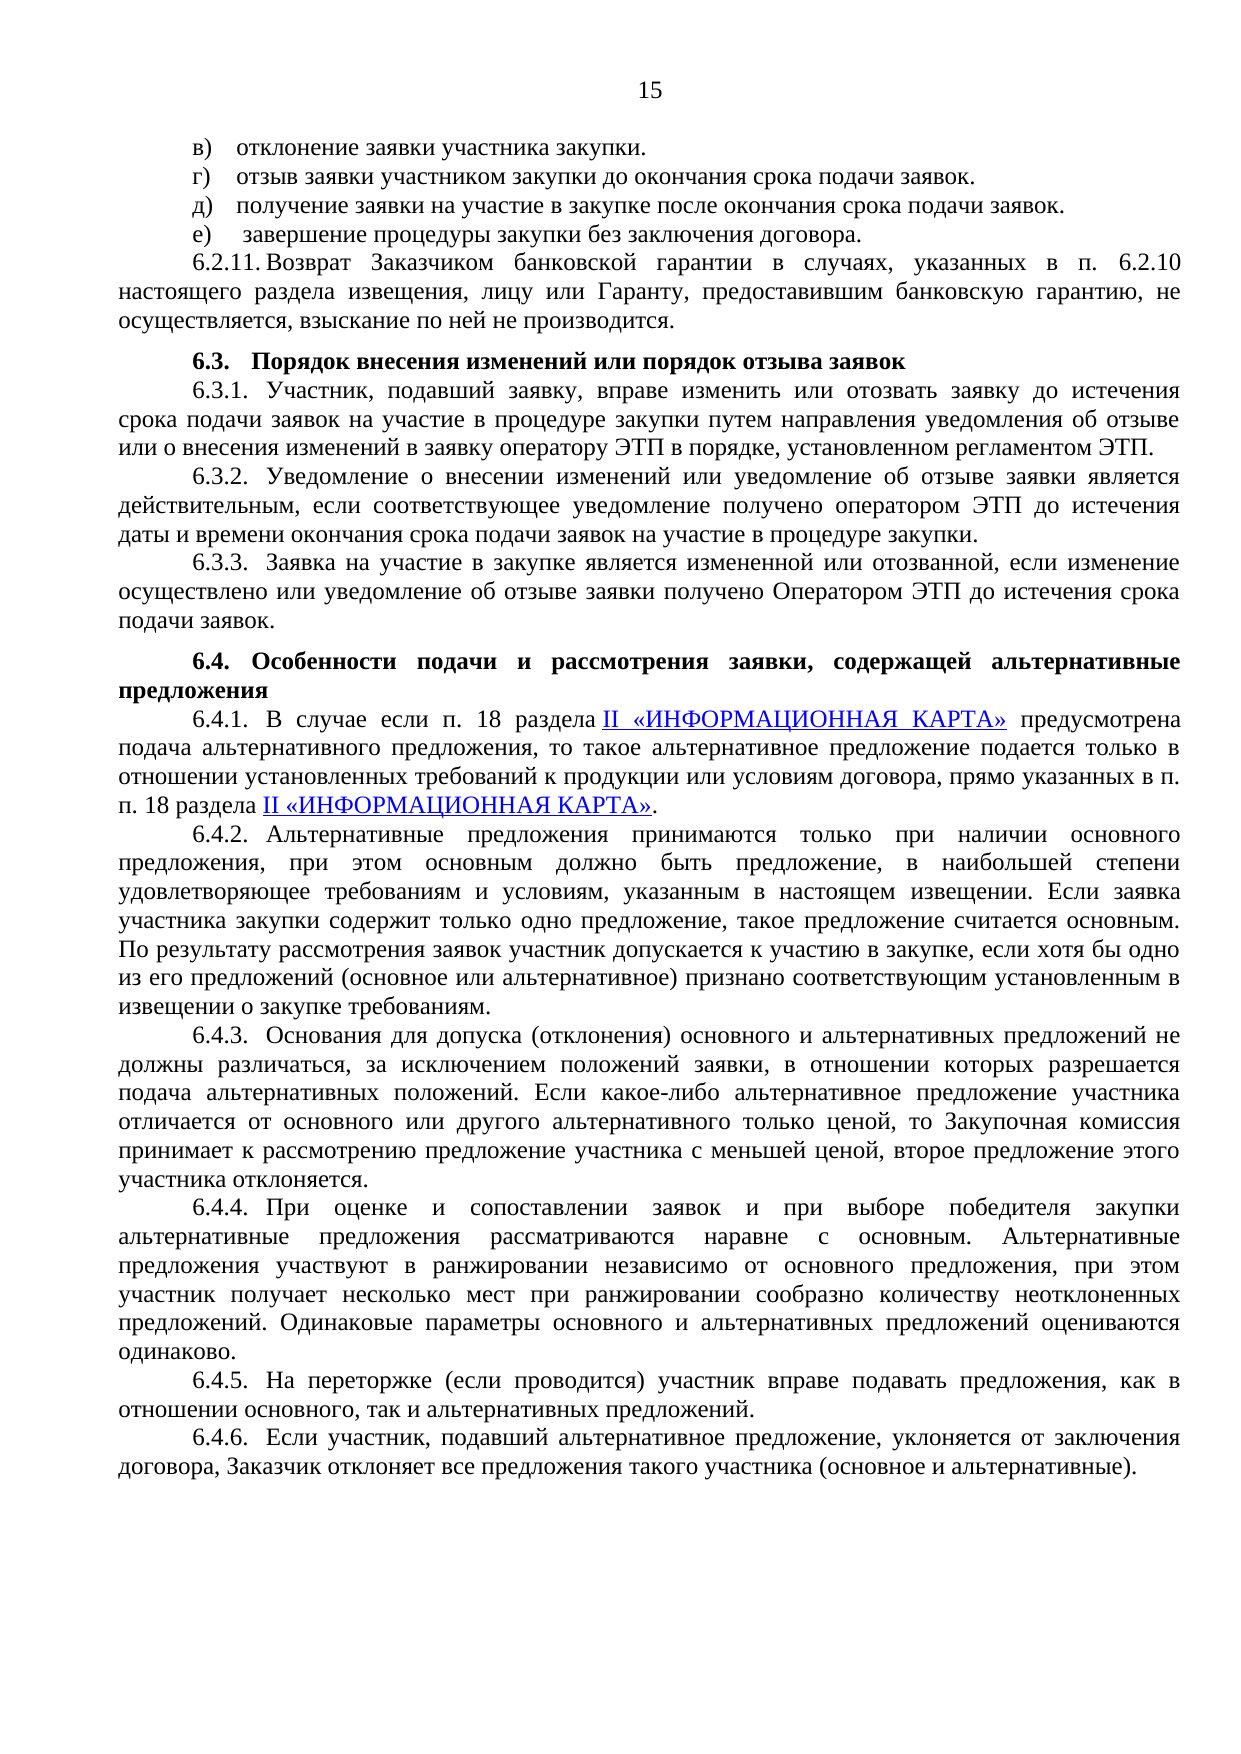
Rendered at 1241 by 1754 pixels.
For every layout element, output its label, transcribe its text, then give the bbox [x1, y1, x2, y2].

list На переторжке (если проводится) участник вправе подавать предложения, как в отношении основного, так и альтернативных предложений. [118, 1365, 1181, 1422]
list В случае если п. 18 раздела II «ИНФОРМАЦИОННАЯ КАРТА» предусмотрена подача альтернативного предложения, то такое альтернативное предложение подается только в отношении установленных требований к продукции или условиям договора, прямо указанных в п. п. 18 раздела II «ИНФОРМАЦИОННАЯ КАРТА». [118, 704, 1181, 819]
list Особенности подачи и рассмотрения заявки, содержащей альтернативные предложения [118, 646, 1181, 704]
list Основания для допуска (отклонения) основного и альтернативных предложений не должны различаться, за исключением положений заявки, в отношении которых разрешается подача альтернативных положений. Если какое-либо альтернативное предложение участника отличается от основного или другого альтернативного только ценой, то Закупочная комиссия принимает к рассмотрению предложение участника с меньшей ценой, второе предложение этого участника отклоняется. [118, 1020, 1181, 1192]
list завершение процедуры закупки без заключения договора. [118, 219, 1165, 247]
list получение заявки на участие в закупке после окончания срока подачи заявок. [118, 190, 1165, 219]
list Участник, подавший заявку, вправе изменить или отозвать заявку до истечения срока подачи заявок на участие в процедуре закупки путем направления уведомления об отзыве или о внесения изменений в заявку оператору ЭТП в порядке, установленном регламентом ЭТП. [118, 375, 1181, 461]
list Уведомление о внесении изменений или уведомление об отзыве заявки является действительным, если соответствующее уведомление получено оператором ЭТП до истечения даты и времени окончания срока подачи заявок на участие в процедуре закупки. [118, 461, 1181, 547]
list Альтернативные предложения принимаются только при наличии основного предложения, при этом основным должно быть предложение, в наибольшей степени удовлетворяющее требованиям и условиям, указанным в настоящем извещении. Если заявка участника закупки содержит только одно предложение, такое предложение считается основным. По результату рассмотрения заявок участник допускается к участию в закупке, если хотя бы одно из его предложений (основное или альтернативное) признано соответствующим установленным в извещении о закупке требованиям. [118, 819, 1181, 1020]
list Возврат Заказчиком банковской гарантии в случаях, указанных в п. 6.2.10 настоящего раздела извещения, лицу или Гаранту, предоставившим банковскую гарантию, не осуществляется, взыскание по ней не производится. [118, 247, 1181, 334]
list При оценке и сопоставлении заявок и при выборе победителя закупки альтернативные предложения рассматриваются наравне с основным. Альтернативные предложения участвуют в ранжировании независимо от основного предложения, при этом участник получает несколько мест при ранжировании сообразно количеству неотклоненных предложений. Одинаковые параметры основного и альтернативных предложений оцениваются одинаково. [118, 1192, 1181, 1365]
list отклонение заявки участника закупки. [118, 132, 1165, 161]
list Заявка на участие в закупке является измененной или отозванной, если изменение осуществлено или уведомление об отзыве заявки получено Оператором ЭТП до истечения срока подачи заявок. [118, 547, 1181, 634]
list Если участник, подавший альтернативное предложение, уклоняется от заключения договора, Заказчик отклоняет все предложения такого участника (основное и альтернативные). [118, 1422, 1181, 1480]
list Порядок внесения изменений или порядок отзыва заявок [118, 346, 1181, 375]
list отзыв заявки участником закупки до окончания срока подачи заявок. [118, 161, 1165, 190]
